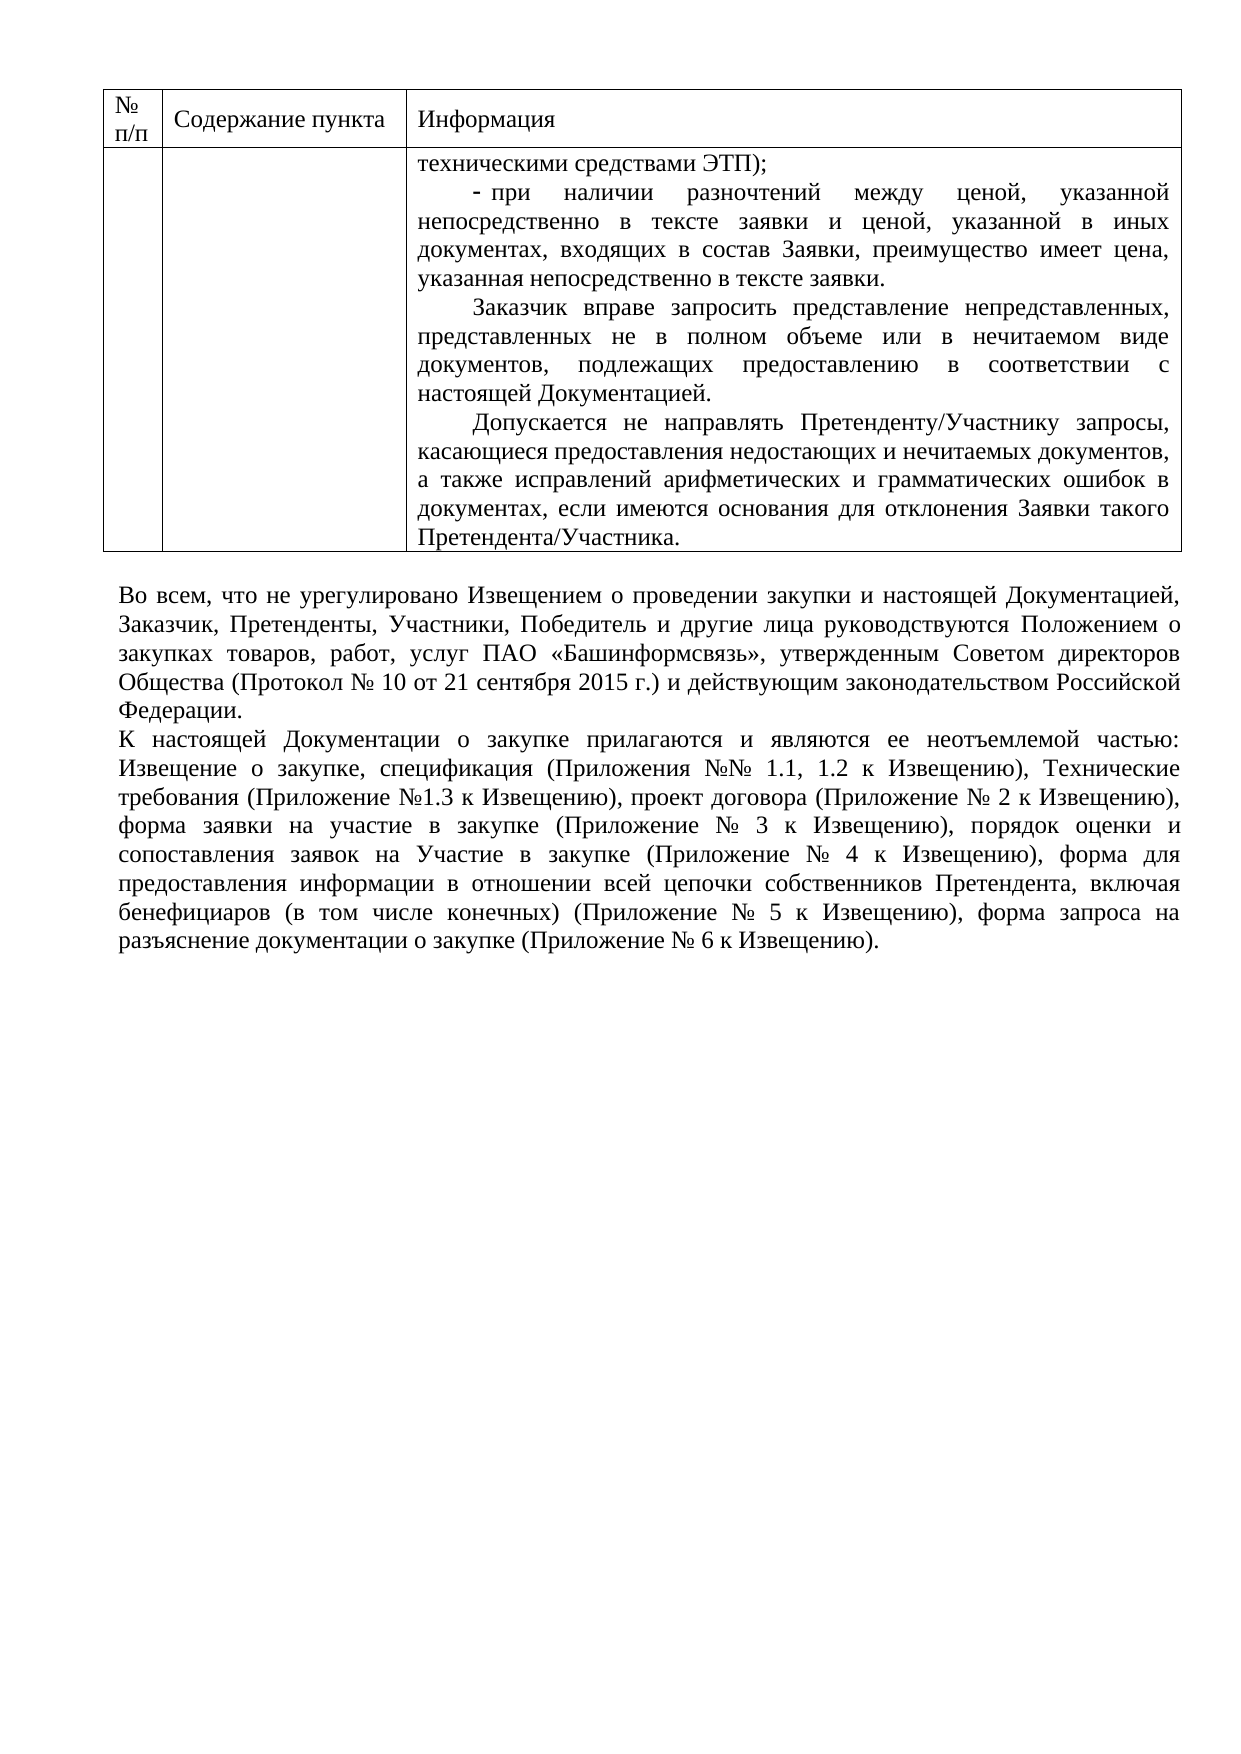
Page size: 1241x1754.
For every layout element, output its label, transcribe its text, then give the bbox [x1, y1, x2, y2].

table_header Содержание пункта [163, 90, 406, 147]
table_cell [407, 148, 1181, 551]
text Во всем, что не урегулировано Извещением о проведении закупки и настоящей Документацией, Заказчик, Претенденты, Участники, Победитель и другие лица руководствуются Положением о закупках товаров, работ, услуг ПАО «Башинформсвязь», утвержденным Советом директоров Общества (Протокол № 10 от 21 сентября 2015 г.) и действующим законодательством Российской Федерации. [118, 581, 1181, 724]
table_header Информация [407, 90, 1181, 147]
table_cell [163, 148, 406, 551]
text К настоящей Документации о закупке прилагаются и являются ее неотъемлемой частью: Извещение о закупке, спецификация (Приложения №№ 1.1, 1.2 к Извещению), Технические требования (Приложение №1.3 к Извещению), проект договора (Приложение № 2 к Извещению), форма заявки на участие в закупке (Приложение № 3 к Извещению), порядок оценки и сопоставления заявок на Участие в закупке (Приложение № 4 к Извещению), форма для предоставления информации в отношении всей цепочки собственников Претендента, включая бенефициаров (в том числе конечных) (Приложение № 5 к Извещению), форма запроса на разъяснение документации о закупке (Приложение № 6 к Извещению). [118, 724, 1181, 954]
table_cell [104, 148, 162, 551]
table_header № п/п [104, 90, 162, 147]
